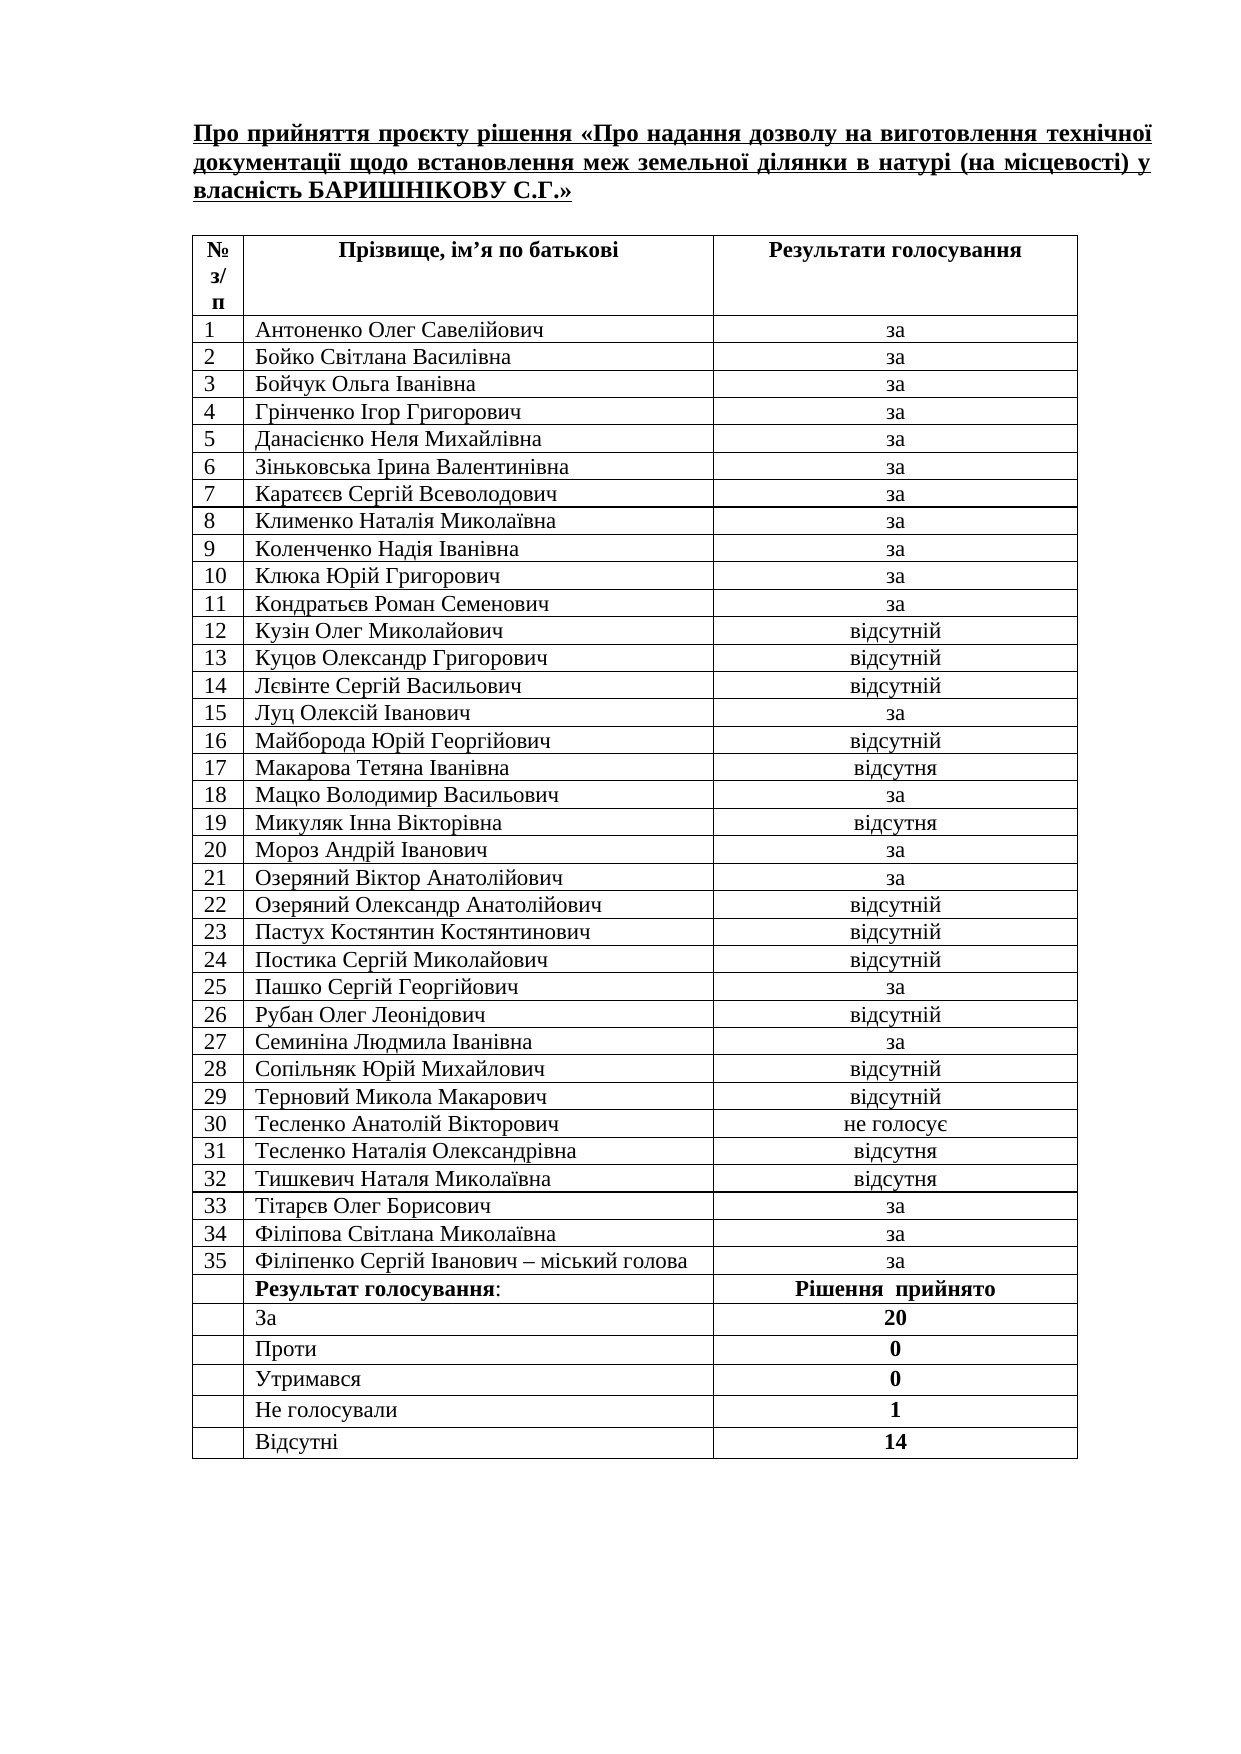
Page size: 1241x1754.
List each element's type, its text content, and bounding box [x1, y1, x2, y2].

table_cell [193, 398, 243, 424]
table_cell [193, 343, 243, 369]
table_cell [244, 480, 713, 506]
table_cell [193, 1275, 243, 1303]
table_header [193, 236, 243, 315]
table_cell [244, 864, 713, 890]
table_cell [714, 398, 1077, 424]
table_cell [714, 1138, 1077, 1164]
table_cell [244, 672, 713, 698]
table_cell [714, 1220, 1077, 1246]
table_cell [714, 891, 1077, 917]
text Про прийняття проєкту рішення «Про надання дозволу на виготовлення технічної документації щодо встановлення меж земельної ділянки в натурі (на місцевості) у власність БАРИШНІКОВУ С.Г.» [193, 118, 1152, 143]
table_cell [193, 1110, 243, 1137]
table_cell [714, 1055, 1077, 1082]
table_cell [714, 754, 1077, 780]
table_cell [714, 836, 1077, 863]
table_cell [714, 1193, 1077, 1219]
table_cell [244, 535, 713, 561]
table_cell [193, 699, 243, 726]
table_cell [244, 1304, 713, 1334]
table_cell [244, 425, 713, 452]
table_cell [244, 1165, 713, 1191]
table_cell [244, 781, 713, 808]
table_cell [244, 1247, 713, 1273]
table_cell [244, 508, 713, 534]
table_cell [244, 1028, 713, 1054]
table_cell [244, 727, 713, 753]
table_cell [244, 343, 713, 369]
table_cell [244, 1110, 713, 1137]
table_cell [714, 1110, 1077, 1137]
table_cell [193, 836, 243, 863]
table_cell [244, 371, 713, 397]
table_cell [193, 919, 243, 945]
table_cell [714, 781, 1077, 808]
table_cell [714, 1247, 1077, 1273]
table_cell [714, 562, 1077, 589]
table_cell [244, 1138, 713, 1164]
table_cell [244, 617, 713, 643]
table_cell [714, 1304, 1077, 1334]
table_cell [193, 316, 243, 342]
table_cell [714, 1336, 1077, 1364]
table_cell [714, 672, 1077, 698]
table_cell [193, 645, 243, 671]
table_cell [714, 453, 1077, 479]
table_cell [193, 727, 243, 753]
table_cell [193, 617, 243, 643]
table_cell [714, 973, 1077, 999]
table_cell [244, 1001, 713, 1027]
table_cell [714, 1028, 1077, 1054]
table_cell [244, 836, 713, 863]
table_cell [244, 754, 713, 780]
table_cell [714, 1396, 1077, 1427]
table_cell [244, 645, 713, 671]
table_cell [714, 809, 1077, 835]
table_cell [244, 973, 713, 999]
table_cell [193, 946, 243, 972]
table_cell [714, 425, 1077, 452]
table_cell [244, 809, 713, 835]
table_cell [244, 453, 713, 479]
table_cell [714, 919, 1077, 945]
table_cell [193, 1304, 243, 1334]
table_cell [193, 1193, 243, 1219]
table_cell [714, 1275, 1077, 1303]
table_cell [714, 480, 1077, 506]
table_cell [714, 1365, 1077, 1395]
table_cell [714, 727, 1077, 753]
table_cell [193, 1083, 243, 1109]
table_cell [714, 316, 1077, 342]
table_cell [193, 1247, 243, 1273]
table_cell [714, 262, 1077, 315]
text Про прийняття проєкту рішення «Про надання дозволу на виготовлення технічної документації щодо встановлення меж земельної ділянки в натурі (на місцевості) у власність БАРИШНІКОВУ С.Г.» [193, 144, 1152, 204]
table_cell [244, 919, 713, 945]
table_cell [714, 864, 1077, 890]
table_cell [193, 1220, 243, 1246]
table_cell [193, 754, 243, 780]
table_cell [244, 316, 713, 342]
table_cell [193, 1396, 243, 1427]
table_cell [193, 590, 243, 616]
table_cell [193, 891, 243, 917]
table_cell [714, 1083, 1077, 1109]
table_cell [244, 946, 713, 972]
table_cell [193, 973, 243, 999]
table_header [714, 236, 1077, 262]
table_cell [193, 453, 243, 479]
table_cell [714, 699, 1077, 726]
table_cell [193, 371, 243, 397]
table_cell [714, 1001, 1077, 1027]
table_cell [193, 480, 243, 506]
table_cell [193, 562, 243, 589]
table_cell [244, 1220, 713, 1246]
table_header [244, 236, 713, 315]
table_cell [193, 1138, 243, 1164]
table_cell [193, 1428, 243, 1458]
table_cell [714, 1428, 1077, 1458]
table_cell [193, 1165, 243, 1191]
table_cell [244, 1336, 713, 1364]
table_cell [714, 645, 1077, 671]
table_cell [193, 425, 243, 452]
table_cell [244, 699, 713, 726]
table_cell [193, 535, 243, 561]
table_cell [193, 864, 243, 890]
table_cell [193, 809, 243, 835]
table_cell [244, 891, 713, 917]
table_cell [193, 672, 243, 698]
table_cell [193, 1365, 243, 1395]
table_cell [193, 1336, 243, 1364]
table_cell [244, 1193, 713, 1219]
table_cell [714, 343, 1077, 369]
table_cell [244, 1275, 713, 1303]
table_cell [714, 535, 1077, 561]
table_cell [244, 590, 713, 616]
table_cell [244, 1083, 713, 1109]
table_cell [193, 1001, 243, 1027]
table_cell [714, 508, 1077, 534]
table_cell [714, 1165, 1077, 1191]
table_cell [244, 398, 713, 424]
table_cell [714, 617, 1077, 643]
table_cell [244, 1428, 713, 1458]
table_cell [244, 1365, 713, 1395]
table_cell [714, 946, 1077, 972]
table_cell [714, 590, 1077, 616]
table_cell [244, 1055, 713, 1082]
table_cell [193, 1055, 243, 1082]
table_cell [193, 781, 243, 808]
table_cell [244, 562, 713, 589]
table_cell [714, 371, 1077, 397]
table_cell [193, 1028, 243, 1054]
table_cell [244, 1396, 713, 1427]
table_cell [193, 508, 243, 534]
